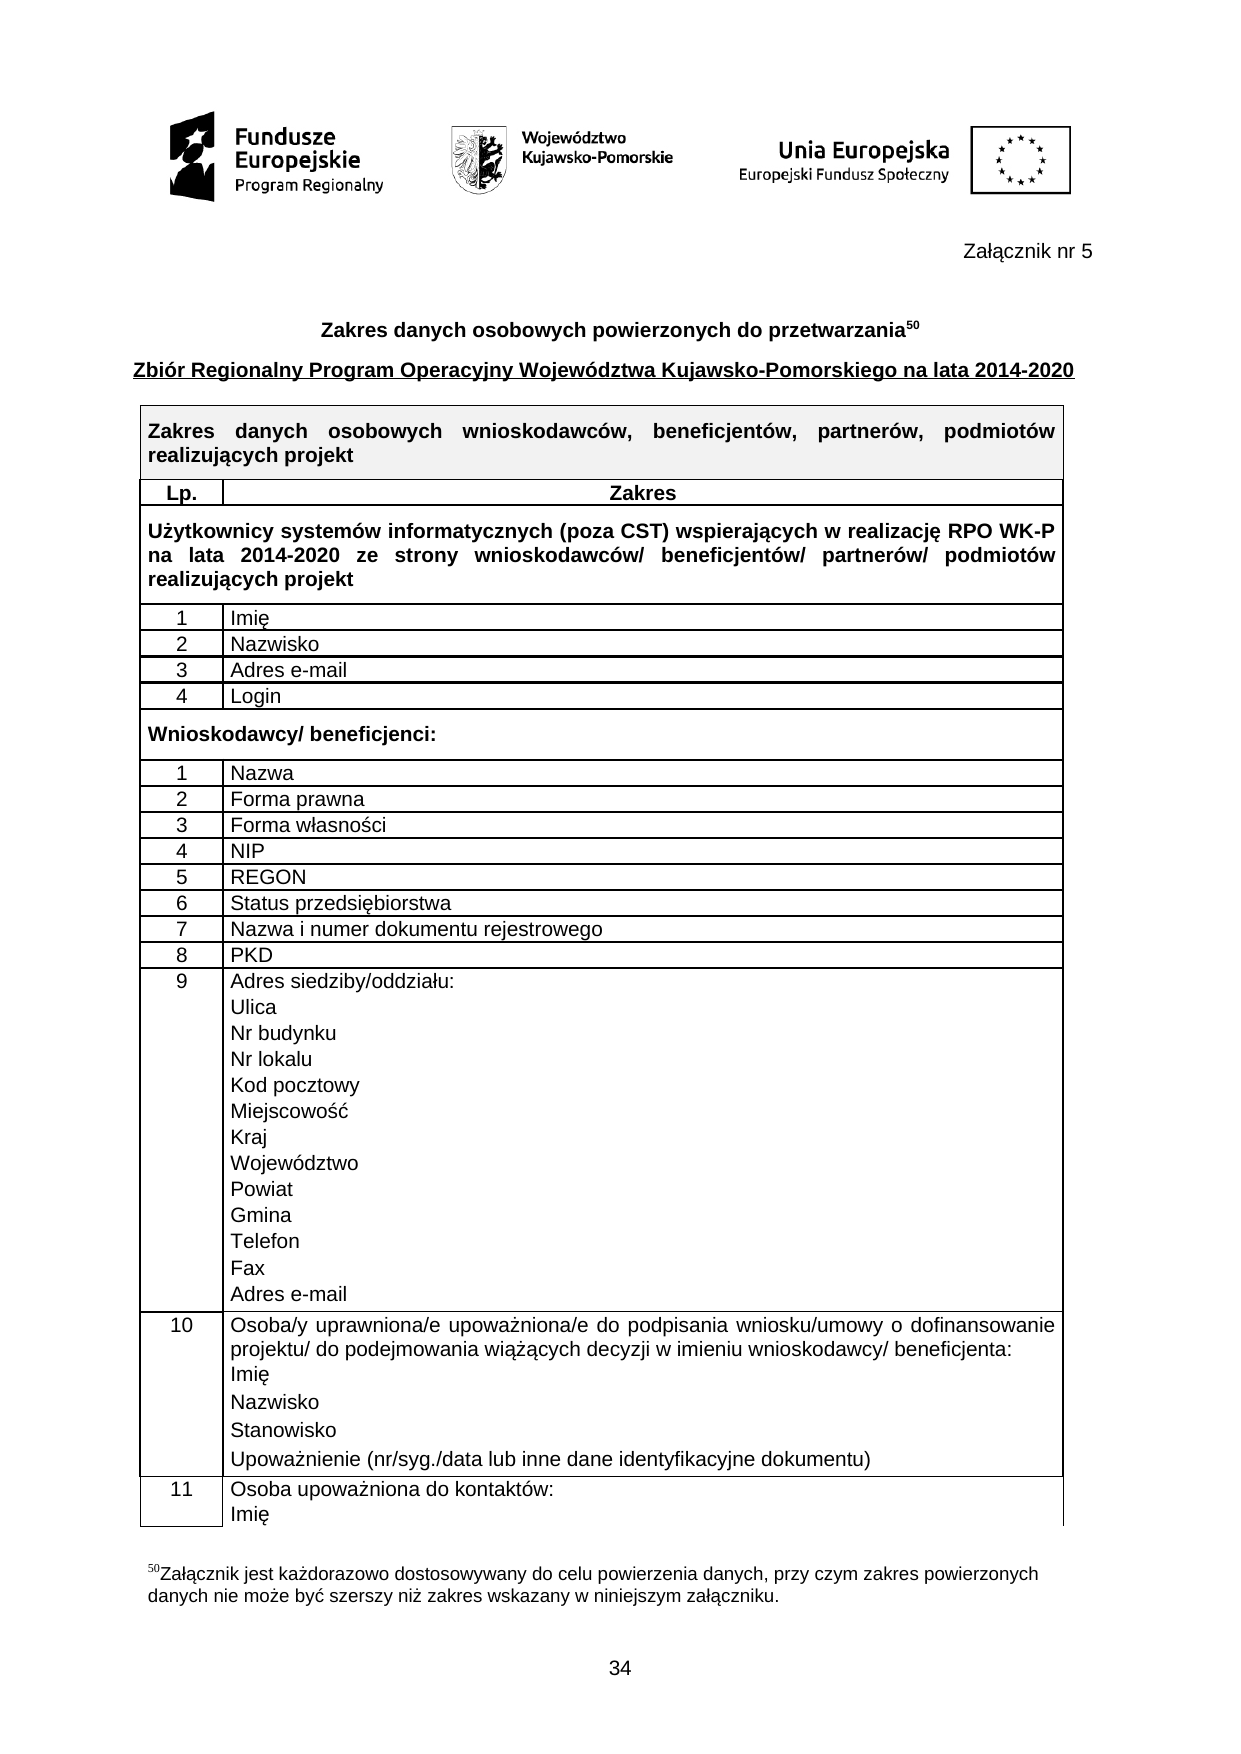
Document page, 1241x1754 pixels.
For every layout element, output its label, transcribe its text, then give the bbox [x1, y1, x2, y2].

table_cell 1 [141, 605, 222, 629]
table_cell Status przedsiębiorstwa [224, 891, 1062, 915]
picture [147, 88, 1093, 223]
table_cell 9 [141, 969, 222, 1311]
table_cell Nazwisko [224, 1390, 1062, 1418]
table_cell Nazwa [224, 761, 1062, 784]
table_cell Imię [224, 605, 1062, 629]
table_cell Kraj [224, 1123, 1062, 1149]
text Zakres danych osobowych powierzonych do przetwarzania [148, 318, 1093, 342]
table_cell 5 [141, 865, 222, 889]
table_cell 2 [141, 787, 222, 811]
table_cell Osoba upoważniona do kontaktów: [223, 1477, 1063, 1501]
table_cell Adres e-mail [224, 1279, 1062, 1311]
table_cell Fax [224, 1253, 1062, 1279]
table_cell 4 [141, 684, 222, 707]
text Załącznik nr 5 [148, 239, 1093, 263]
table_cell Imię [224, 1361, 1062, 1389]
table_cell Osoba/y uprawniona/e upoważniona/e do podpisania wniosku/umowy o dofinansowanie projektu/ do podejmowania wiążących decyzji w imieniu wnioskodawcy/ beneficjenta: [224, 1312, 1062, 1361]
table_header Zakres danych osobowych wnioskodawców, beneficjentów, partnerów, podmiotów realizujących projekt [141, 406, 1063, 479]
table_cell Nr budynku [224, 1019, 1062, 1045]
table_cell Imię [223, 1501, 1063, 1526]
table_cell Upoważnienie (nr/syg./data lub inne dane identyfikacyjne dokumentu) [224, 1447, 1062, 1476]
table_cell 10 [141, 1313, 222, 1476]
table_cell 4 [141, 839, 222, 863]
table_cell Wnioskodawcy/ beneficjenci: [141, 710, 1062, 758]
table_cell Stanowisko [224, 1418, 1062, 1447]
table_cell Adres siedziby/oddziału: [224, 969, 1062, 993]
table_cell Forma własności [224, 813, 1062, 837]
table_cell Nazwa i numer dokumentu rejestrowego [224, 917, 1062, 941]
table_cell 1 [141, 761, 222, 784]
table_cell 6 [141, 891, 222, 915]
table_cell Adres e-mail [224, 658, 1062, 681]
table_cell Powiat [224, 1175, 1062, 1201]
table_cell Login [224, 684, 1062, 707]
table_cell Ulica [224, 993, 1062, 1019]
table_cell Gmina [224, 1201, 1062, 1227]
table_cell Nr lokalu [224, 1045, 1062, 1071]
table_cell Telefon [224, 1227, 1062, 1253]
table_cell Nazwisko [224, 631, 1062, 655]
table_cell Miejscowość [224, 1097, 1062, 1123]
table_cell PKD [224, 943, 1062, 967]
table_cell Forma prawna [224, 787, 1062, 811]
table_cell 11 [141, 1477, 222, 1526]
table_cell REGON [224, 865, 1062, 889]
table_cell 2 [141, 631, 222, 655]
table_cell Lp. [141, 480, 222, 504]
table_cell Województwo [224, 1149, 1062, 1175]
text Zbiór Regionalny Program Operacyjny Województwa Kujawsko-Pomorskiego na lata 2014-2020 [133, 357, 1093, 381]
table_cell Zakres [224, 480, 1062, 504]
table_cell 3 [141, 658, 222, 681]
table_cell NIP [224, 839, 1062, 863]
table_cell 7 [141, 917, 222, 941]
table_cell Użytkownicy systemów informatycznych (poza CST) wspierających w realizację RPO WK-P na lata 2014-2020 ze strony wnioskodawców/ beneficjentów/ partnerów/ podmiotów realizujących projekt [141, 506, 1062, 603]
table_cell 8 [141, 943, 222, 967]
table_cell 3 [141, 813, 222, 837]
table_cell Kod pocztowy [224, 1071, 1062, 1097]
